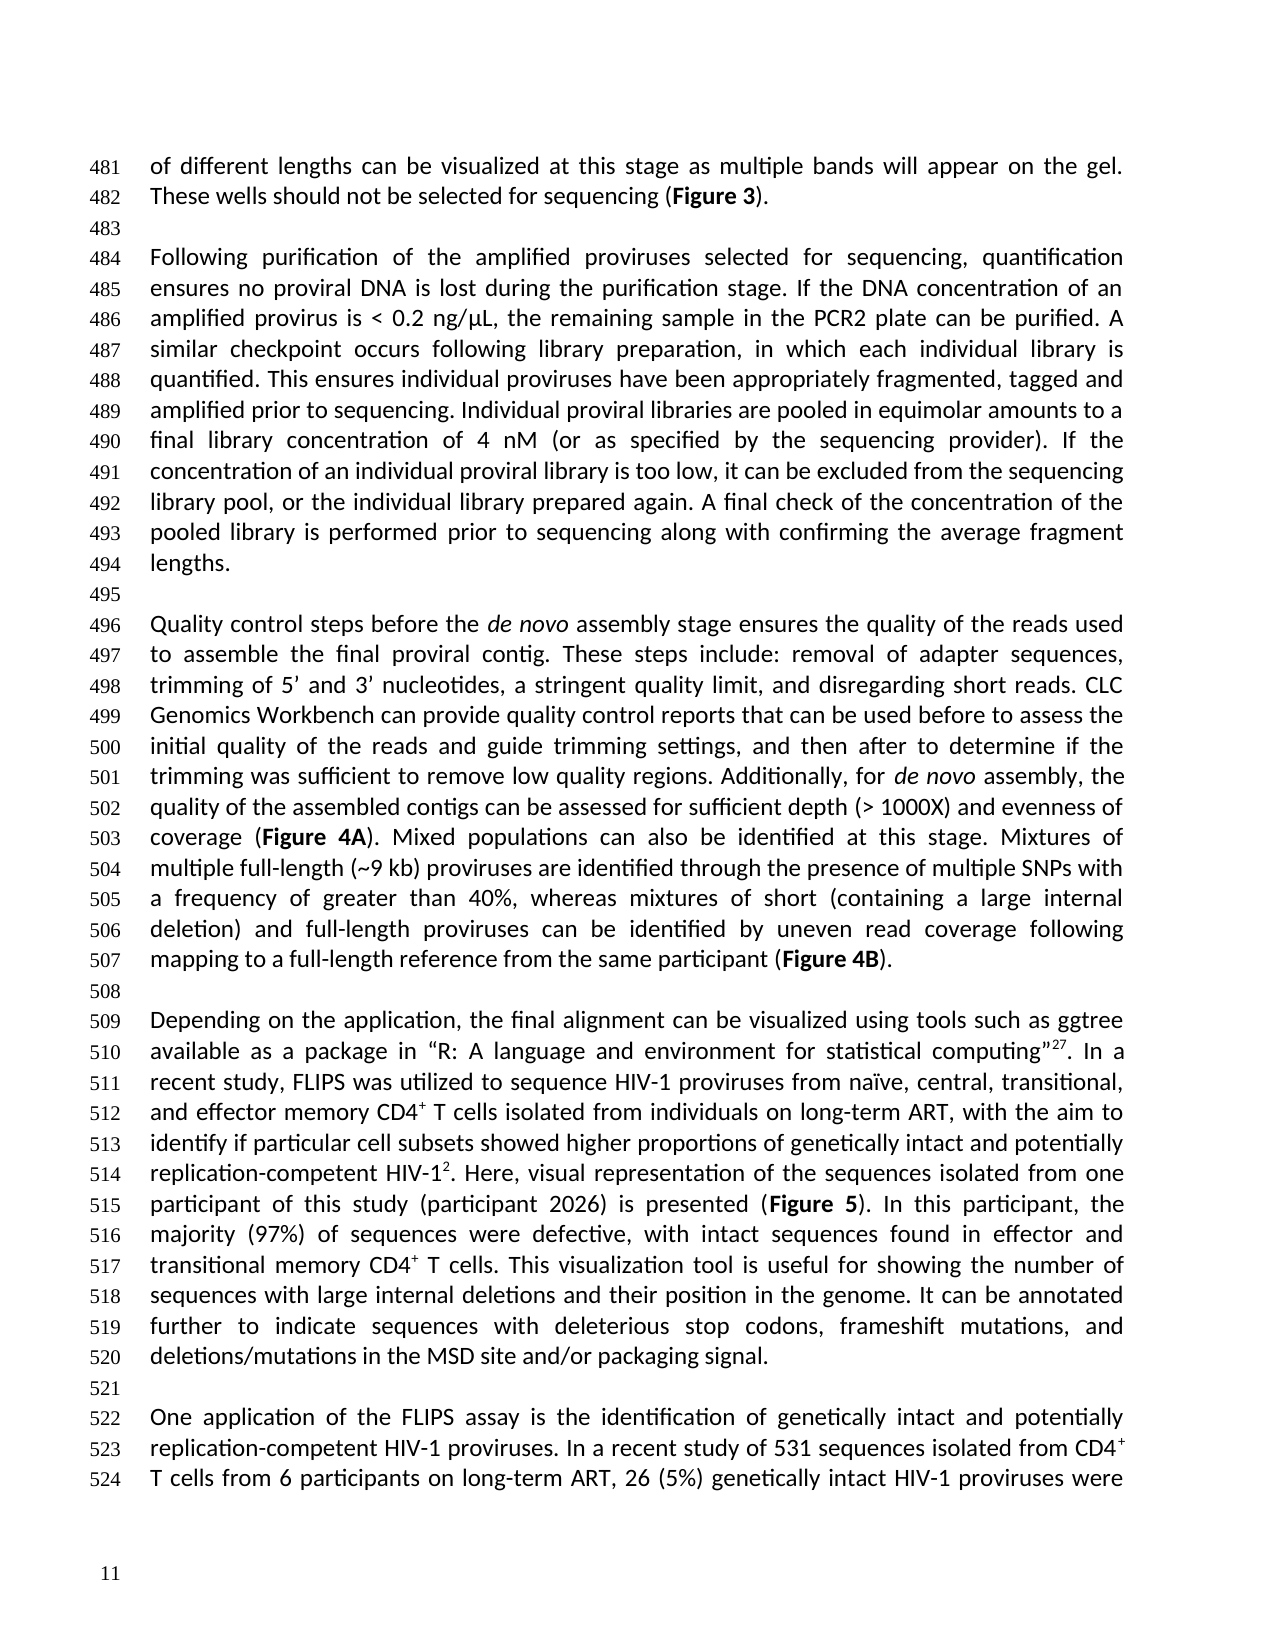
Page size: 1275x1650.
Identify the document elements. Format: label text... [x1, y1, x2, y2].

text Quality control steps before the de novo assembly stage ensures the quality of the reads used to assemble the final proviral contig. These steps include: removal of adapter sequences, trimming of 5’ and 3’ nucleotides, a stringent quality limit, and disregarding short reads. CLC Genomics Workbench can provide quality control reports that can be used before to assess the initial quality of the reads and guide trimming settings, and then after to determine if the trimming was sufficient to remove low quality regions. Additionally, for de novo assembly, the quality of the assembled contigs can be assessed for sufficient depth (> 1000X) and evenness of coverage (Figure 4A). Mixed populations can also be identified at this stage. Mixtures of multiple full-length (~9 kb) proviruses are identified through the presence of multiple SNPs with a frequency of greater than 40%, whereas mixtures of short (containing a large internal deletion) and full-length proviruses can be identified by uneven read coverage following mapping to a full-length reference from the same participant (Figure 4B). [150, 608, 1125, 974]
text Depending on the application, the final alignment can be visualized using tools such as ggtree available as a package in “R: A language and environment for statistical computing”27. In a recent study, FLIPS was utilized to sequence HIV-1 proviruses from naïve, central, transitional, and effector memory CD4+ T cells isolated from individuals on long-term ART, with the aim to identify if particular cell subsets showed higher proportions of genetically intact and potentially replication-competent HIV-12. Here, visual representation of the sequences isolated from one participant of this study (participant 2026) is presented (Figure 5). In this participant, the majority (97%) of sequences were defective, with intact sequences found in effector and transitional memory CD4+ T cells. This visualization tool is useful for showing the number of sequences with large internal deletions and their position in the genome. It can be annotated further to indicate sequences with deleterious stop codons, frameshift mutations, and deletions/mutations in the MSD site and/or packaging signal. [150, 1004, 1125, 1371]
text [150, 150, 1125, 211]
text Following purification of the amplified proviruses selected for sequencing, quantification ensures no proviral DNA is lost during the purification stage. If the DNA concentration of an amplified provirus is < 0.2 ng/µL, the remaining sample in the PCR2 plate can be purified. A similar checkpoint occurs following library preparation, in which each individual library is quantified. This ensures individual proviruses have been appropriately fragmented, tagged and amplified prior to sequencing. Individual proviral libraries are pooled in equimolar amounts to a final library concentration of 4 nM (or as specified by the sequencing provider). If the concentration of an individual proviral library is too low, it can be excluded from the sequencing library pool, or the individual library prepared again. A final check of the concentration of the pooled library is performed prior to sequencing along with confirming the average fragment lengths. [150, 242, 1125, 577]
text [150, 1401, 1125, 1493]
